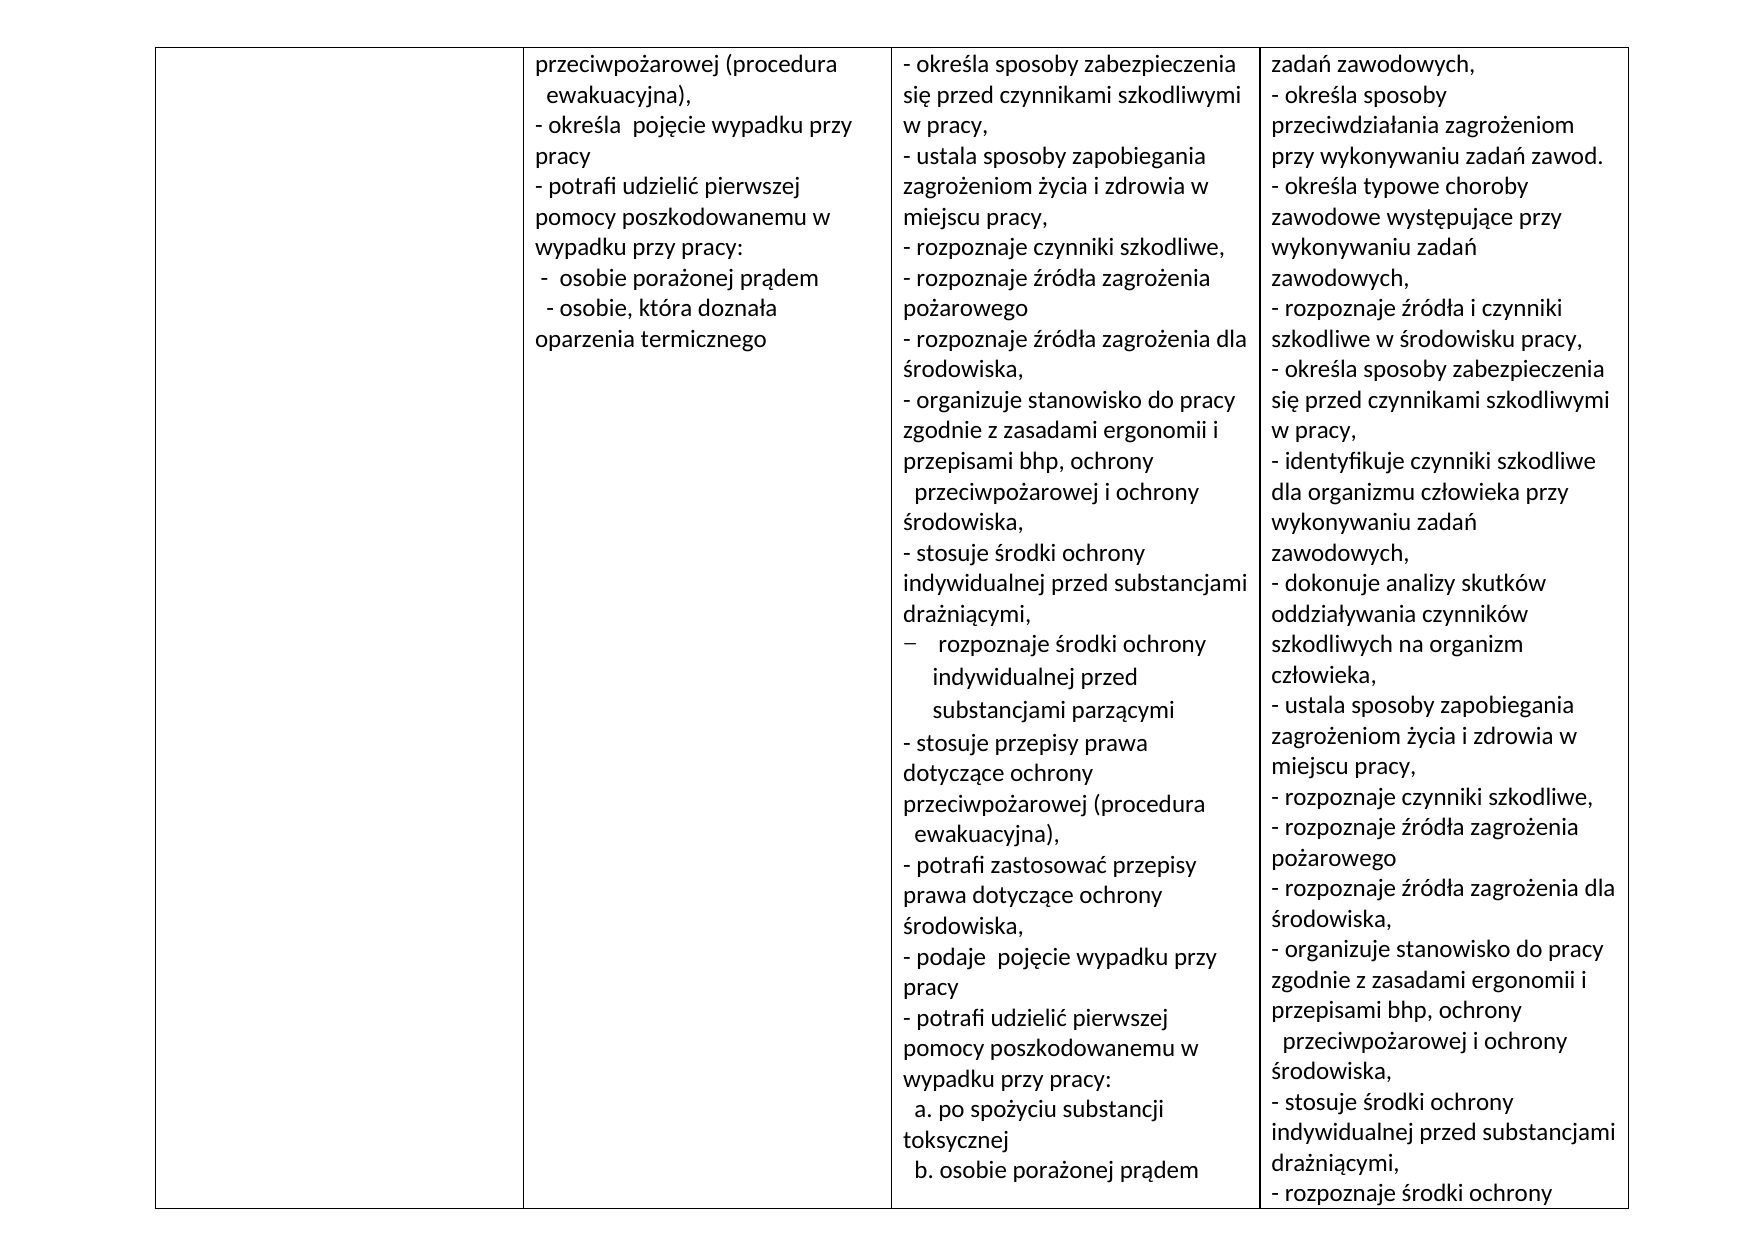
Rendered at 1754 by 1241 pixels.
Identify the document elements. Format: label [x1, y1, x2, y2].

table_cell [892, 48, 1259, 1208]
table_cell [156, 48, 523, 1208]
table_cell [1261, 48, 1628, 1208]
table_cell [524, 48, 891, 1208]
